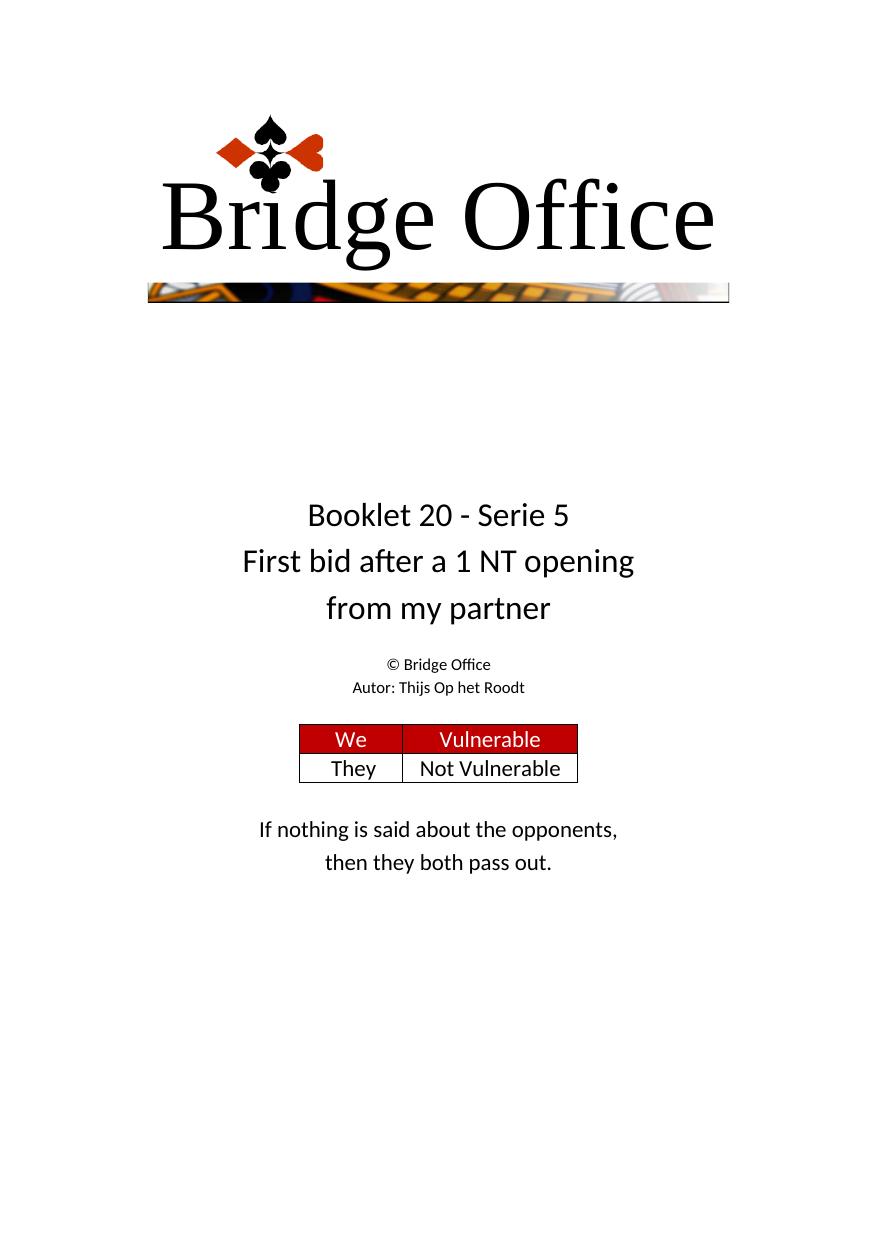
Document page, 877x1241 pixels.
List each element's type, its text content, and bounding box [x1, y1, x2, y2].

table_header Vulnerable [403, 725, 577, 753]
table_cell Not Vulnerable [403, 754, 577, 782]
text then they both pass out. [148, 848, 729, 876]
table_cell They [300, 754, 402, 782]
text from my partner © Bridge Office [148, 587, 729, 674]
text If nothing is said about the opponents, [148, 816, 729, 843]
table_header We [300, 725, 402, 753]
text Booklet 20 - Serie 5 [148, 447, 729, 534]
text Autor: Thijs Op het Roodt [148, 677, 729, 698]
picture [147, 283, 730, 303]
text First bid after a 1 NT opening [148, 540, 729, 581]
